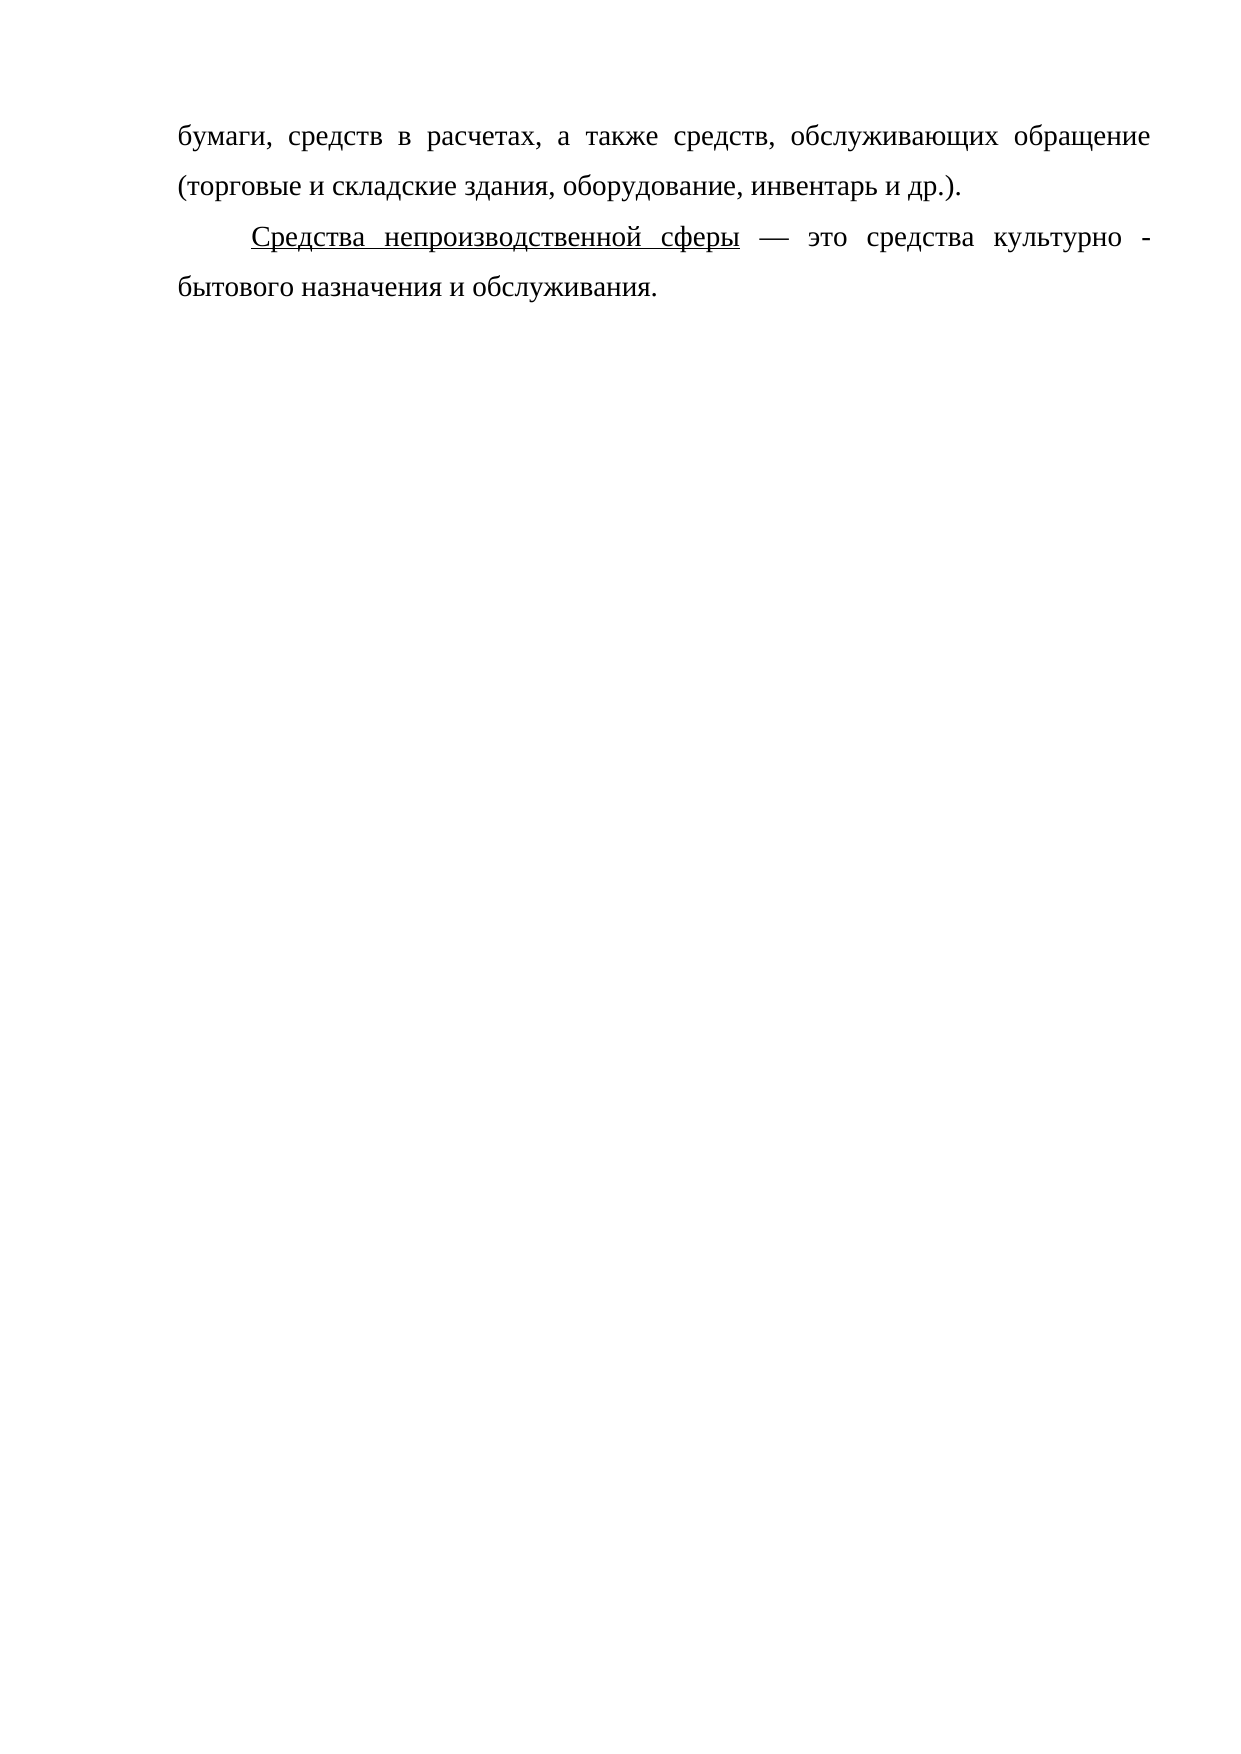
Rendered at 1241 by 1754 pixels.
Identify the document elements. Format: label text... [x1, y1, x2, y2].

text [177, 118, 1152, 202]
text Средства непроизводственной сферы — это средства культурно - бытового назначения и обслуживания. [177, 219, 1152, 303]
